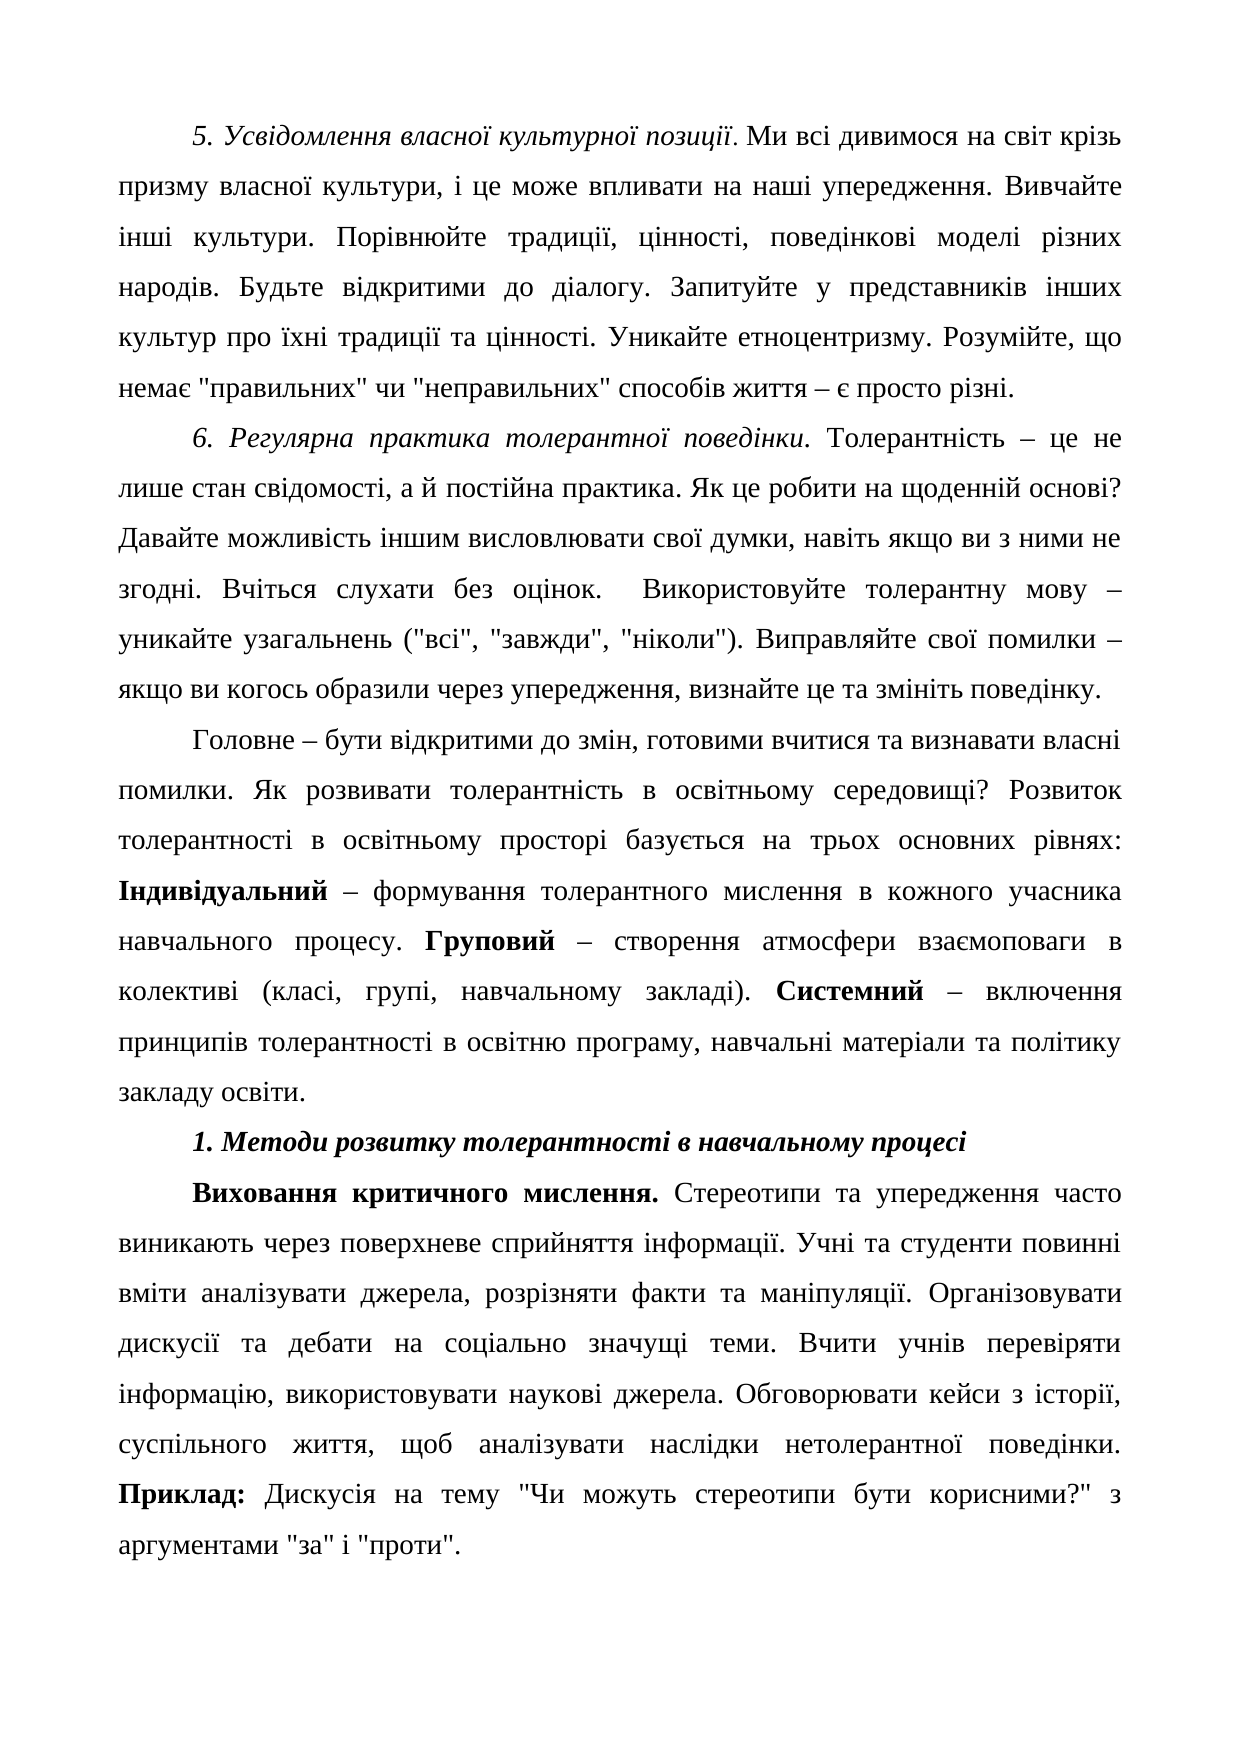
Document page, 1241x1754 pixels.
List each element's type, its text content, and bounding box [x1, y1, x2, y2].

text 6. Регулярна практика толерантної поведінки. Толерантність – це не лише стан свідомості, а й постійна практика. Як це робити на щоденній основі? Давайте можливість іншим висловлювати свої думки, навіть якщо ви з ними не згодні. Вчіться слухати без оцінок. Використовуйте толерантну мову – уникайте узагальнень ("всі", "завжди", "ніколи"). Виправляйте свої помилки – якщо ви когось образили через упередження, визнайте це та змініть поведінку. [118, 420, 1122, 705]
subtitle Виховання критичного мислення. Стереотипи та упередження часто виникають через поверхневе сприйняття інформації. Учні та студенти повинні вміти аналізувати джерела, розрізняти факти та маніпуляції. Організовувати дискусії та дебати на соціально значущі теми. Вчити учнів перевіряти інформацію, використовувати наукові джерела. Обговорювати кейси з історії, суспільного життя, щоб аналізувати наслідки нетолерантної поведінки. Приклад: Дискусія на тему "Чи можуть стереотипи бути корисними?" з аргументами "за" і "проти". [118, 1175, 1122, 1560]
text Головне – бути відкритими до змін, готовими вчитися та визнавати власні помилки. Як розвивати толерантність в освітньому середовищі? Розвиток толерантності в освітньому просторі базується на трьох основних рівнях: Індивідуальний – формування толерантного мислення в кожного учасника навчального процесу. Груповий – створення атмосфери взаємоповаги в колективі (класі, групі, навчальному закладі). Системний – включення принципів толерантності в освітню програму, навчальні матеріали та політику закладу освіти. [118, 722, 1122, 1108]
text 1. Методи розвитку толерантності в навчальному процесі [118, 1124, 1122, 1158]
text 5. Усвідомлення власної культурної позиції. Ми всі дивимося на світ крізь призму власної культури, і це може впливати на наші упередження. Вивчайте інші культури. Порівнюйте традиції, цінності, поведінкові моделі різних народів. Будьте відкритими до діалогу. Запитуйте у представників інших культур про їхні традиції та цінності. Уникайте етноцентризму. Розумійте, що немає "правильних" чи "неправильних" способів життя – є просто різні. [118, 118, 1122, 403]
